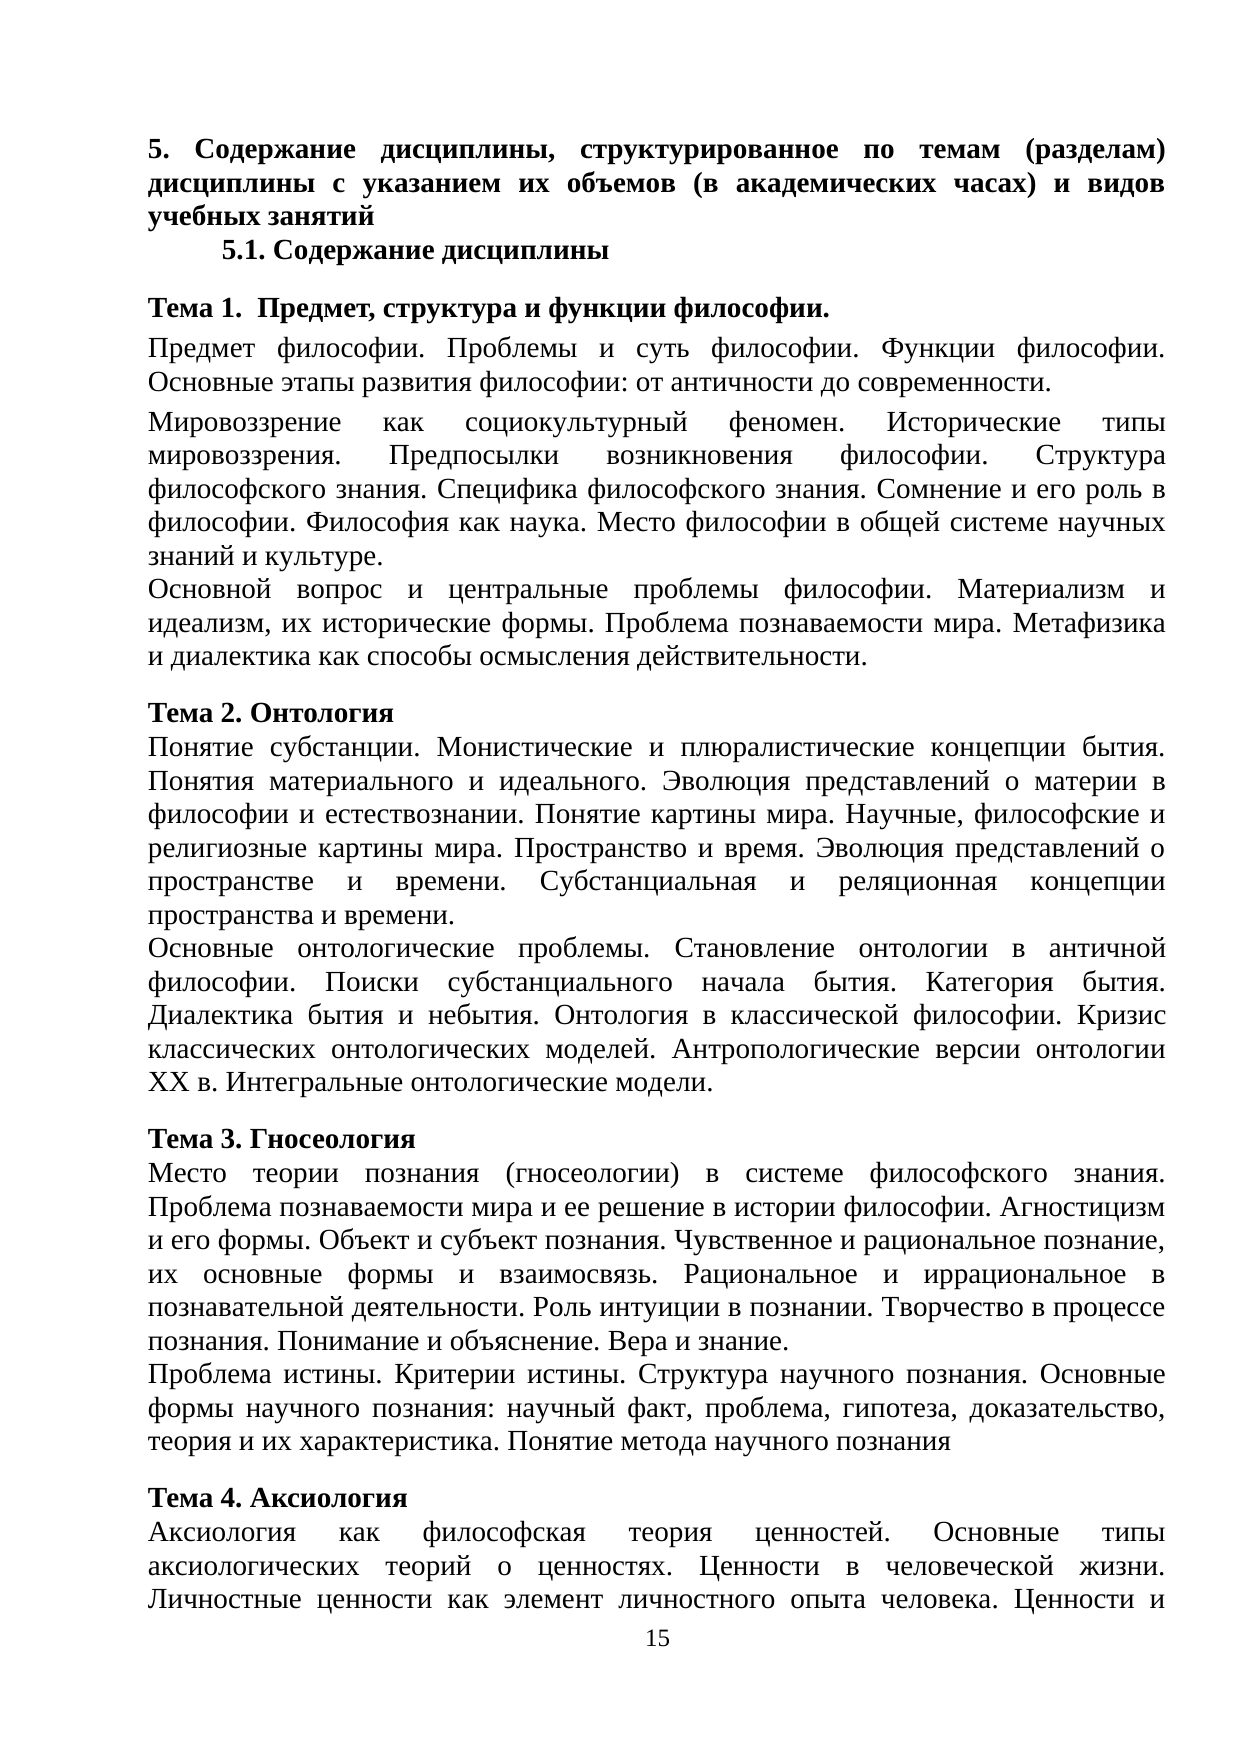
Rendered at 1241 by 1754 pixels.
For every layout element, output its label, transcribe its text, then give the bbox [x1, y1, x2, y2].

text Тема 2. Онтология [148, 696, 1167, 729]
text Мировоззрение как социокультурный феномен. Исторические типы мировоззрения. Предпосылки возникновения философии. Структура философского знания. Специфика философского знания. Сомнение и его роль в философии. Философия как наука. Место философии в общей системе научных знаний и культуре. [148, 404, 1167, 571]
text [148, 1514, 1167, 1615]
text Тема 3. Гносеология [148, 1122, 1167, 1155]
text Тема 4. Аксиология [148, 1481, 1167, 1514]
text Проблема истины. Критерии истины. Структура научного познания. Основные формы научного познания: научный факт, проблема, гипотеза, доказательство, теория и их характеристика. Понятие метода научного познания [148, 1356, 1167, 1457]
text Основной вопрос и центральные проблемы философии. Материализм и идеализм, их исторические формы. Проблема познаваемости мира. Метафизика и диалектика как способы осмысления действительности. [148, 571, 1167, 672]
subtitle Тема 1. Предмет, структура и функции философии. [148, 291, 1167, 324]
subtitle Предмет философии. Проблемы и суть философии. Функции философии. Основные этапы развития философии: от античности до современности. [148, 330, 1167, 397]
text Понятие субстанции. Монистические и плюралистические концепции бытия. Понятия материального и идеального. Эволюция представлений о материи в философии и естествознании. Понятие картины мира. Научные, философские и религиозные картины мира. Пространство и время. Эволюция представлений о пространстве и времени. Субстанциальная и реляционная концепции пространства и времени. [148, 729, 1167, 930]
text 5.1. Содержание дисциплины [148, 232, 1167, 266]
text Основные онтологические проблемы. Становление онтологии в античной философии. Поиски субстанциального начала бытия. Категория бытия. Диалектика бытия и небытия. Онтология в классической философии. Кризис классических онтологических моделей. Антропологические версии онтологии XX в. Интегральные онтологические модели. [148, 930, 1167, 1098]
text 5. Содержание дисциплины, структурированное по темам (разделам) дисциплины с указанием их объемов (в академических часах) и видов учебных занятий [148, 131, 1167, 232]
text Место теории познания (гносеологии) в системе философского знания. Проблема познаваемости мира и ее решение в истории философии. Агностицизм и его формы. Объект и субъект познания. Чувственное и рациональное познание, их основные формы и взаимосвязь. Рациональное и иррациональное в познавательной деятельности. Роль интуиции в познании. Творчество в процессе познания. Понимание и объяснение. Вера и знание. [148, 1155, 1167, 1356]
